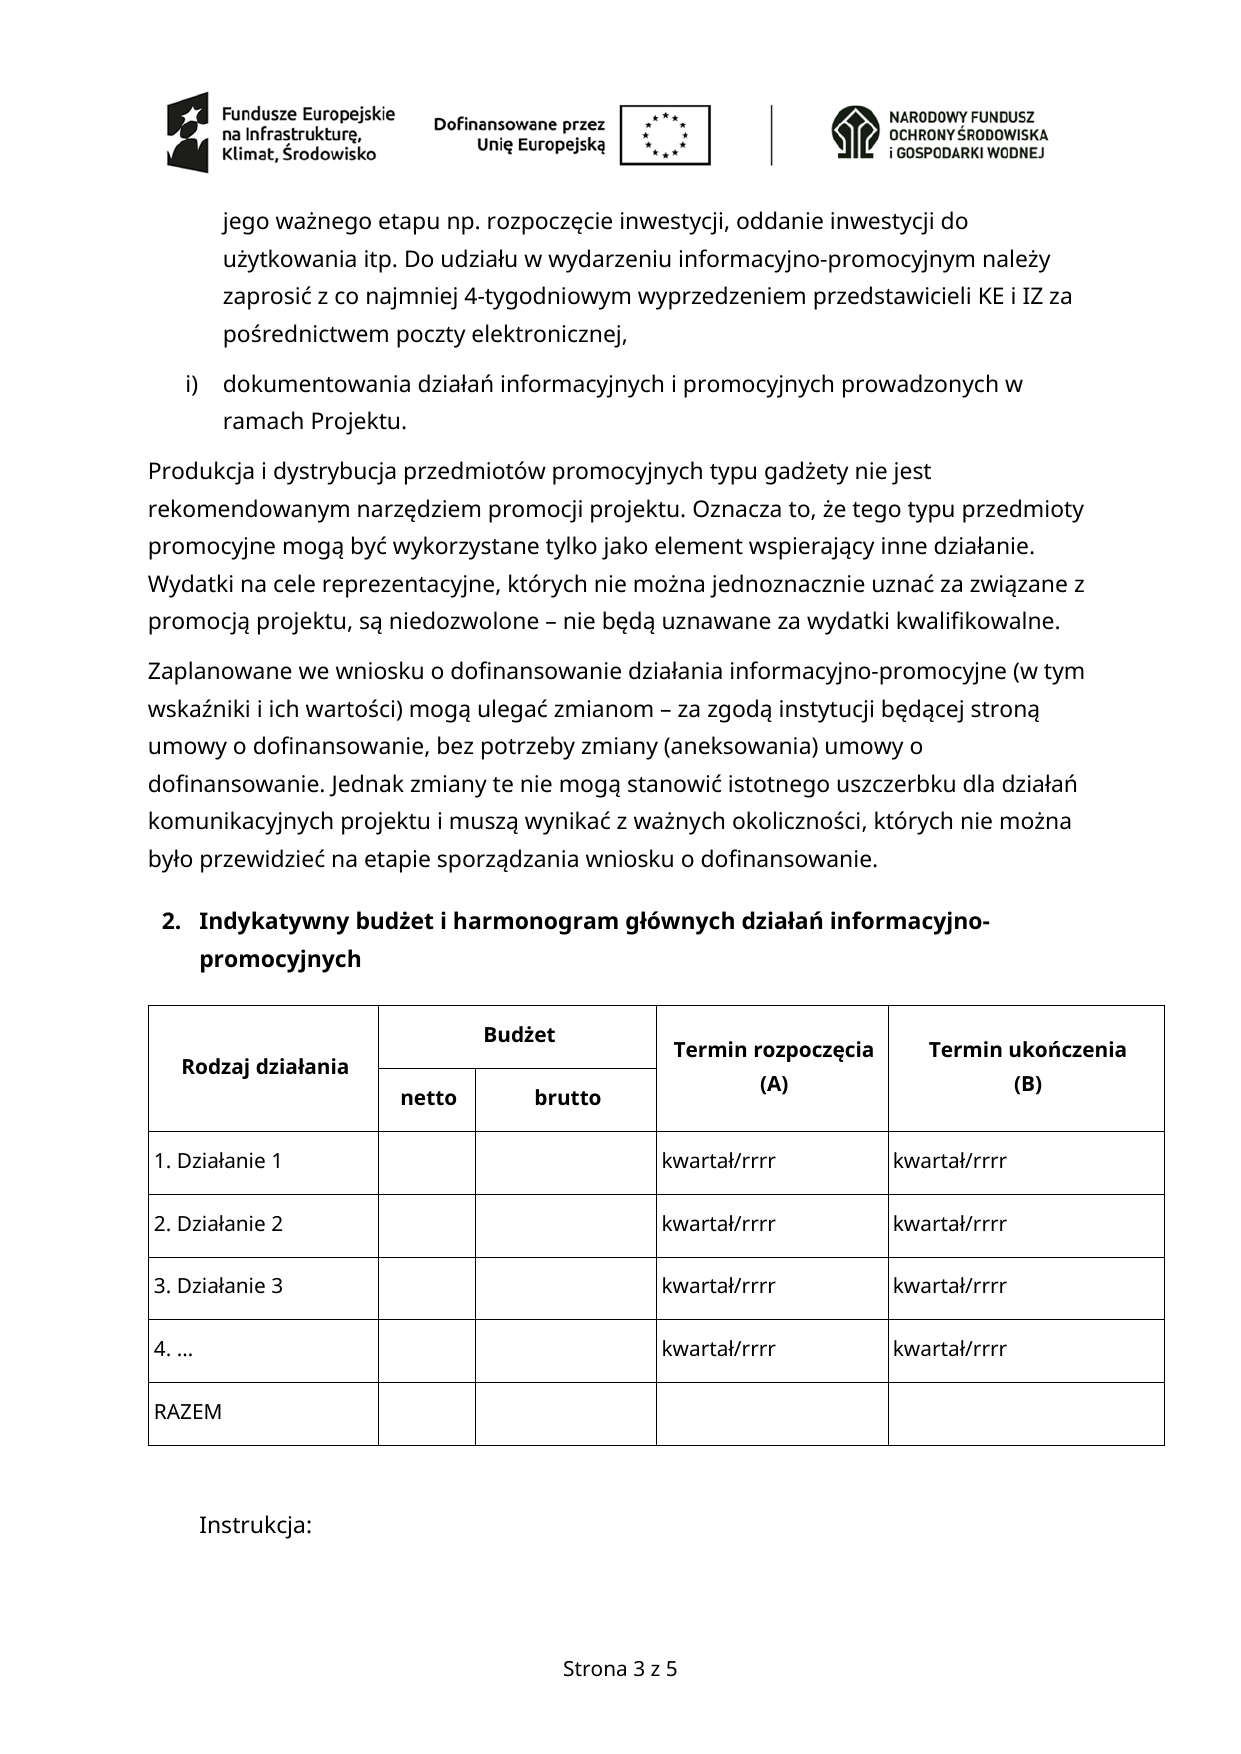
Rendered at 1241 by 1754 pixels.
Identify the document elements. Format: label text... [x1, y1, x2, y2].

table_header Termin ukończenia (B) [889, 1006, 1164, 1131]
table_cell 1. Działanie 1 [149, 1132, 378, 1194]
table_cell [889, 1383, 1164, 1445]
table_header Rodzaj działania [149, 1006, 378, 1131]
table_cell [379, 1258, 475, 1319]
table_cell RAZEM [149, 1383, 378, 1445]
table_cell [379, 1195, 475, 1257]
table_cell netto [379, 1069, 475, 1131]
table_cell 2. Działanie 2 [149, 1195, 378, 1257]
table_header Termin rozpoczęcia (A) [657, 1006, 888, 1131]
picture [147, 71, 1092, 193]
text Instrukcja: [199, 1508, 1093, 1540]
table_cell kwartał/rrrr [657, 1132, 888, 1194]
table_cell [476, 1132, 656, 1194]
table_cell 3. Działanie 3 [149, 1258, 378, 1319]
table_cell kwartał/rrrr [889, 1320, 1164, 1382]
table_cell [379, 1132, 475, 1194]
table_header Budżet [379, 1006, 656, 1068]
table_cell kwartał/rrrr [889, 1132, 1164, 1194]
table_cell 4. … [149, 1320, 378, 1382]
list dokumentowania działań informacyjnych i promocyjnych prowadzonych w ramach Projektu. [185, 368, 1093, 437]
table_cell kwartał/rrrr [889, 1258, 1164, 1319]
table_cell [476, 1320, 656, 1382]
table_cell [379, 1320, 475, 1382]
list Indykatywny budżet i harmonogram głównych działań informacyjno-promocyjnych [162, 905, 1093, 974]
table_cell [476, 1383, 656, 1445]
table_cell [476, 1195, 656, 1257]
table_cell kwartał/rrrr [889, 1195, 1164, 1257]
table_cell [379, 1383, 475, 1445]
text Zaplanowane we wniosku o dofinansowanie działania informacyjno-promocyjne (w tym wskaźniki i ich wartości) mogą ulegać zmianom – za zgodą instytucji będącej stroną umowy o dofinansowanie, bez potrzeby zmiany (aneksowania) umowy o dofinansowanie. Jednak zmiany te nie mogą stanowić istotnego uszczerbku dla działań komunikacyjnych projektu i muszą wynikać z ważnych okoliczności, których nie można było przewidzieć na etapie sporządzania wniosku o dofinansowanie. [148, 655, 1093, 874]
table_cell kwartał/rrrr [657, 1258, 888, 1319]
text Produkcja i dystrybucja przedmiotów promocyjnych typu gadżety nie jest rekomendowanym narzędziem promocji projektu. Oznacza to, że tego typu przedmioty promocyjne mogą być wykorzystane tylko jako element wspierający inne działanie. Wydatki na cele reprezentacyjne, których nie można jednoznacznie uznać za związane z promocją projektu, są niedozwolone – nie będą uznawane za wydatki kwalifikowalne. [148, 455, 1093, 637]
table_cell brutto [476, 1069, 656, 1131]
table_cell kwartał/rrrr [657, 1320, 888, 1382]
table_cell kwartał/rrrr [657, 1195, 888, 1257]
table_cell [657, 1383, 888, 1445]
table_cell [476, 1258, 656, 1319]
